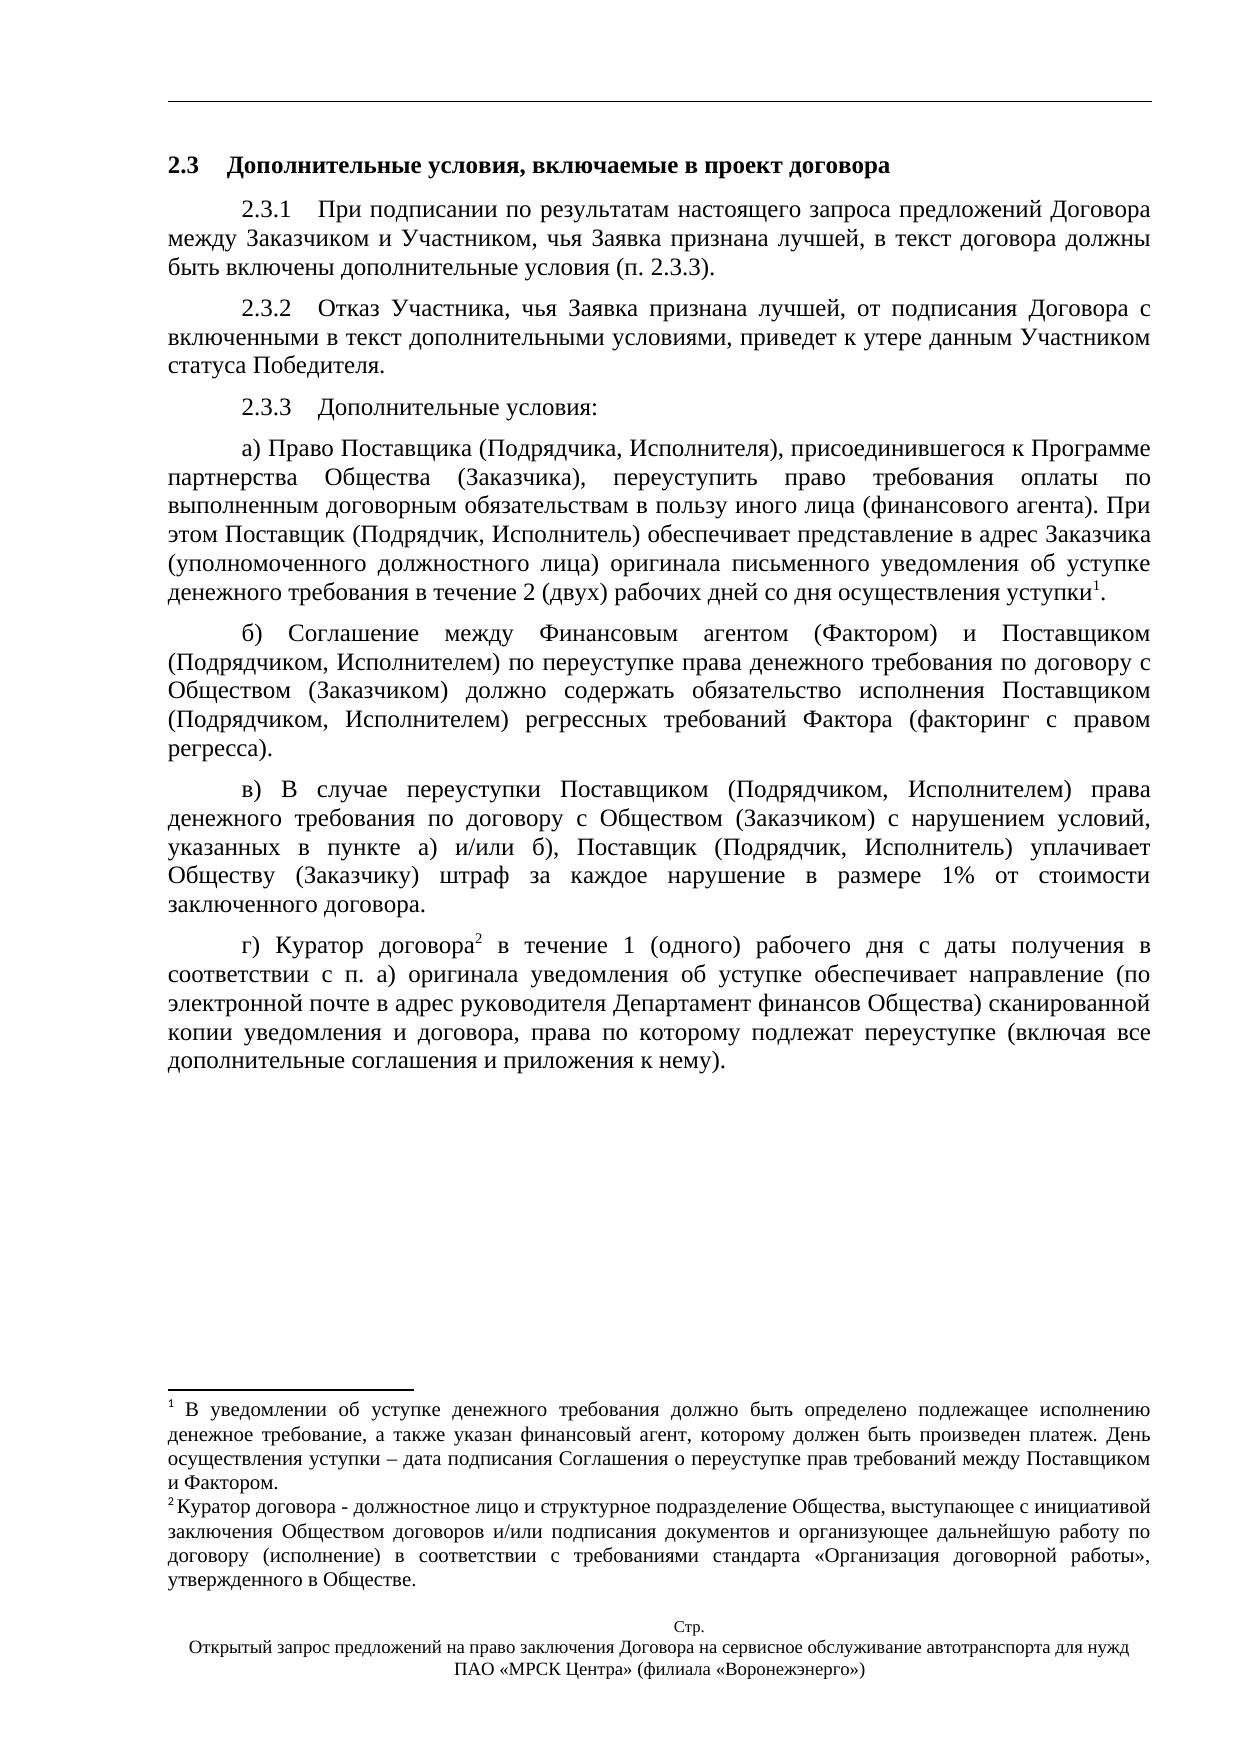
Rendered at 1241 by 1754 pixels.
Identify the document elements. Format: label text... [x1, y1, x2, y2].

subtitle а) Право Поставщика (Подрядчика, Исполнителя), присоединившегося к Программе партнерства Общества (Заказчика), переуступить право требования оплаты по выполненным договорным обязательствам в пользу иного лица (финансового агента). При этом Поставщик (Подрядчик, Исполнитель) обеспечивает представление в адрес Заказчика (уполномоченного должностного лица) оригинала письменного уведомления об уступке денежного требования в течение 2 (двух) рабочих дней со дня осуществления уступки. [168, 433, 1152, 605]
subtitle При подписании по результатам настоящего запроса предложений Договора между Заказчиком и Участником, чья Заявка признана лучшей, в текст договора должны быть включены дополнительные условия (п. 2.3.3). [168, 194, 1152, 280]
subtitle б) Соглашение между Финансовым агентом (Фактором) и Поставщиком (Подрядчиком, Исполнителем) по переуступке права денежного требования по договору с Обществом (Заказчиком) должно содержать обязательство исполнения Поставщиком (Подрядчиком, Исполнителем) регрессных требований Фактора (факторинг с правом регресса). [168, 618, 1152, 762]
subtitle Дополнительные условия, включаемые в проект договора [168, 150, 1152, 179]
subtitle Дополнительные условия: [168, 392, 1152, 420]
subtitle г) Куратор договора в течение 1 (одного) рабочего дня с даты получения в соответствии с п. а) оригинала уведомления об уступке обеспечивает направление (по электронной почте в адрес руководителя Департамент финансов Общества) сканированной копии уведомления и договора, права по которому подлежат переуступке (включая все дополнительные соглашения и приложения к нему). [168, 930, 1152, 1074]
subtitle в) В случае переуступки Поставщиком (Подрядчиком, Исполнителем) права денежного требования по договору с Обществом (Заказчиком) с нарушением условий, указанных в пункте а) и/или б), Поставщик (Подрядчик, Исполнитель) уплачивает Обществу (Заказчику) штраф за каждое нарушение в размере 1% от стоимости заключенного договора. [168, 774, 1152, 918]
subtitle Отказ Участника, чья Заявка признана лучшей, от подписания Договора с включенными в текст дополнительными условиями, приведет к утере данным Участником статуса Победителя. [168, 293, 1152, 379]
